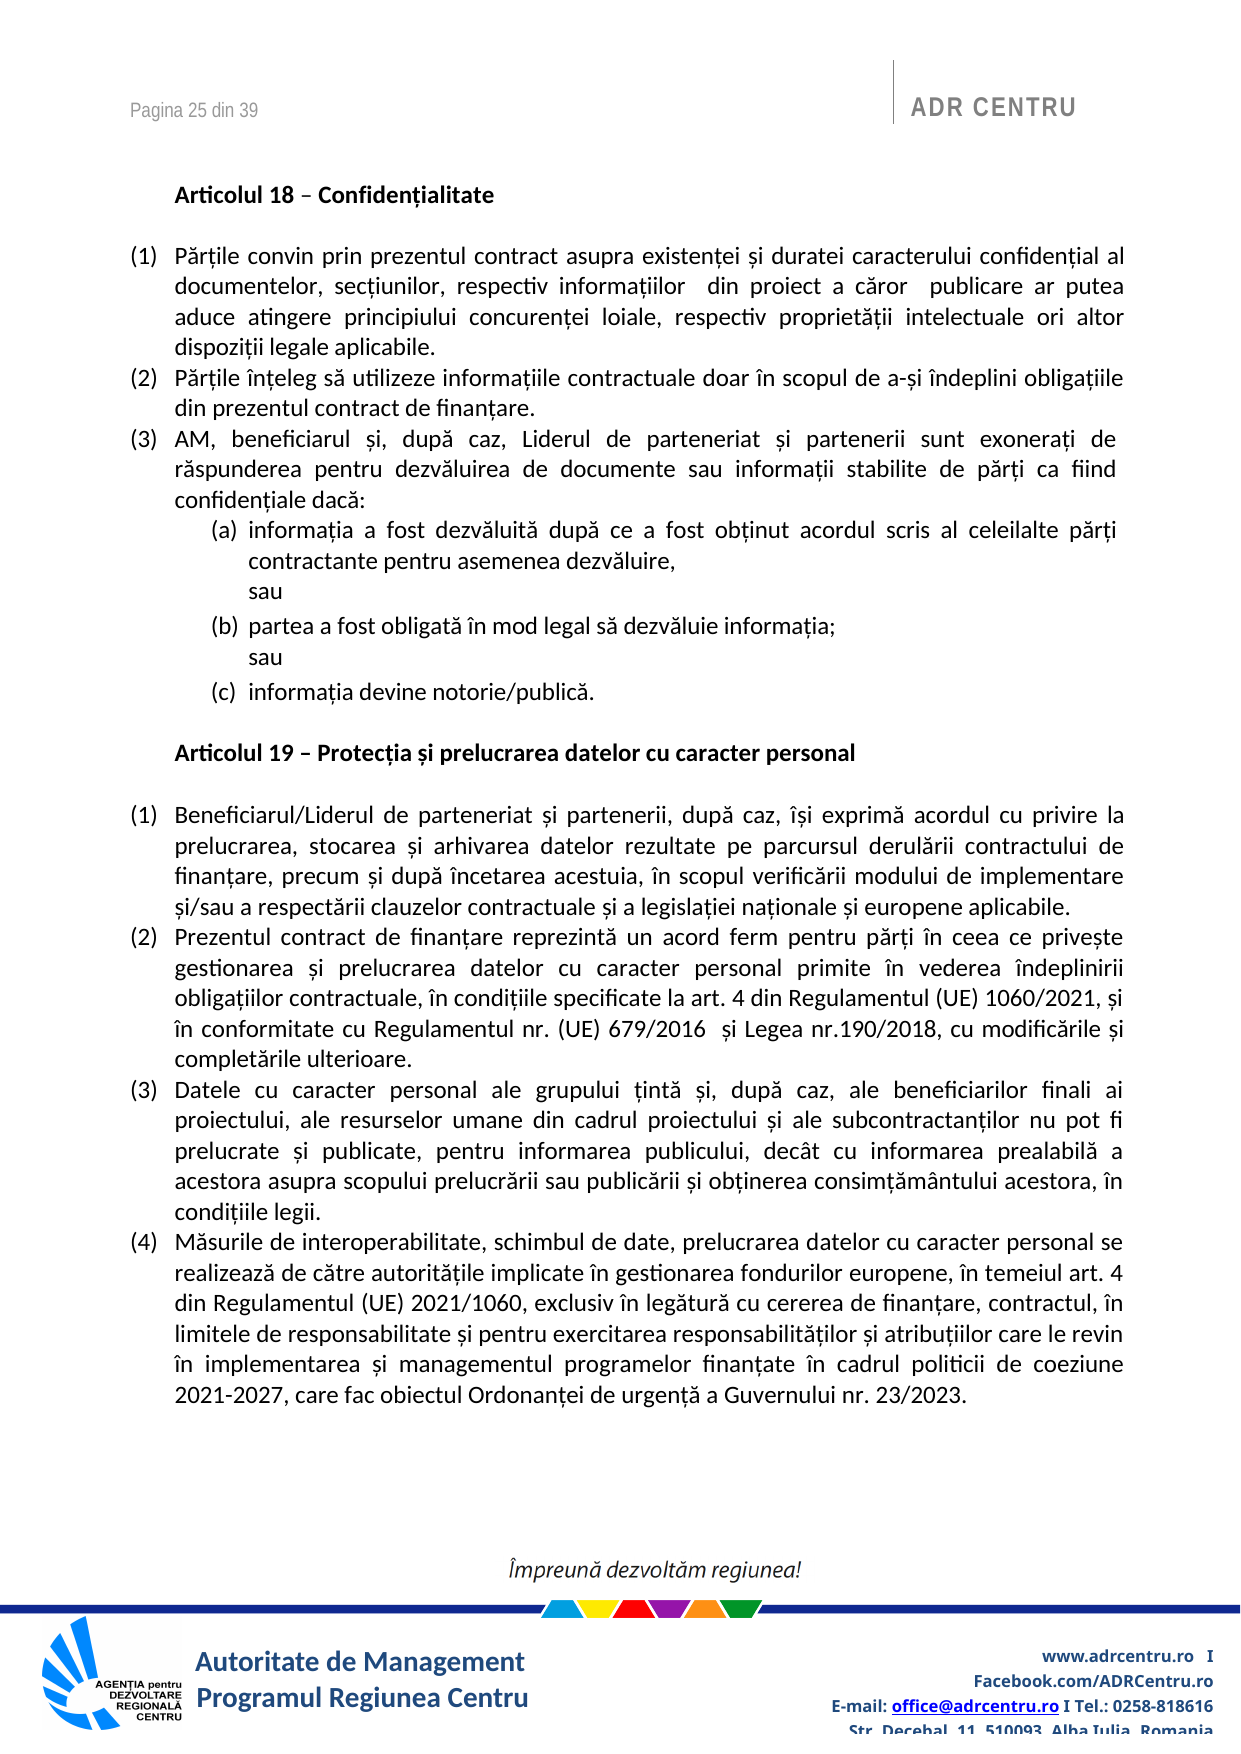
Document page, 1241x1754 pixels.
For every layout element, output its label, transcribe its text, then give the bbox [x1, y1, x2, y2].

picture [574, 1600, 1241, 1618]
list informația devine notorie/publică. [211, 676, 1117, 707]
list informația a fost dezvăluită după ce a fost obținut acordul scris al celeilalte părți contractante pentru asemenea dezvăluire, [211, 514, 1117, 576]
list Părțile înțeleg să utilizeze informațiile contractuale doar în scopul de a-și îndeplini obligațiile din prezentul contract de finanțare. [130, 362, 1125, 423]
picture [0, 1600, 550, 1730]
picture [495, 1556, 814, 1583]
list Părțile convin prin prezentul contract asupra existenței și duratei caracterului confidențial al documentelor, secțiunilor, respectiv informațiilor din proiect a căror publicare ar putea aduce atingere principiului concurenței loiale, respectiv proprietății intelectuale ori altor dispoziții legale aplicabile. [130, 240, 1125, 362]
text Articolul 18 – Confidențialitate [174, 179, 1125, 209]
list AM, beneficiarul și, după caz, Liderul de parteneriat și partenerii sunt exonerați de răspunderea pentru dezvăluirea de documente sau informații stabilite de părți ca fiind confidențiale dacă: [130, 423, 1117, 514]
text Articolul 19 – Protecția și prelucrarea datelor cu caracter personal [174, 737, 1125, 769]
list partea a fost obligată în mod legal să dezvăluie informația; [211, 611, 1117, 641]
list Măsurile de interoperabilitate, schimbul de date, prelucrarea datelor cu caracter personal se realizează de către autoritățile implicate în gestionarea fondurilor europene, în temeiul art. 4 din Regulamentul (UE) 2021/1060, exclusiv în legătură cu cererea de finanțare, contractul, în limitele de responsabilitate și pentru exercitarea responsabilităților și atribuțiilor care le revin în implementarea și managementul programelor finanțate în cadrul politicii de coeziune 2021-2027, care fac obiectul Ordonanței de urgență a Guvernului nr. 23/2023. [130, 1227, 1125, 1410]
list Datele cu caracter personal ale grupului țintă și, după caz, ale beneficiarilor finali ai proiectului, ale resurselor umane din cadrul proiectului și ale subcontractanților nu pot fi prelucrate și publicate, pentru informarea publicului, decât cu informarea prealabilă a acestora asupra scopului prelucrării sau publicării și obținerea consimțământului acestora, în condițiile legii. [130, 1074, 1125, 1227]
list Prezentul contract de finanțare reprezintă un acord ferm pentru părți în ceea ce privește gestionarea și prelucrarea datelor cu caracter personal primite în vederea îndeplinirii obligațiilor contractuale, în condițiile specificate la art. 4 din Regulamentul (UE) 1060/2021, și în conformitate cu Regulamentul nr. (UE) 679/2016 și Legea nr.190/2018, cu modificările și completările ulterioare. [130, 921, 1125, 1074]
list sau [248, 641, 1117, 672]
list sau [248, 576, 1117, 606]
list Beneficiarul/Liderul de parteneriat și partenerii, după caz, îşi exprimă acordul cu privire la prelucrarea, stocarea şi arhivarea datelor rezultate pe parcursul derulării contractului de finanțare, precum şi după încetarea acestuia, în scopul verificării modului de implementare şi/sau a respectării clauzelor contractuale şi a legislației naționale şi europene aplicabile. [130, 799, 1125, 921]
